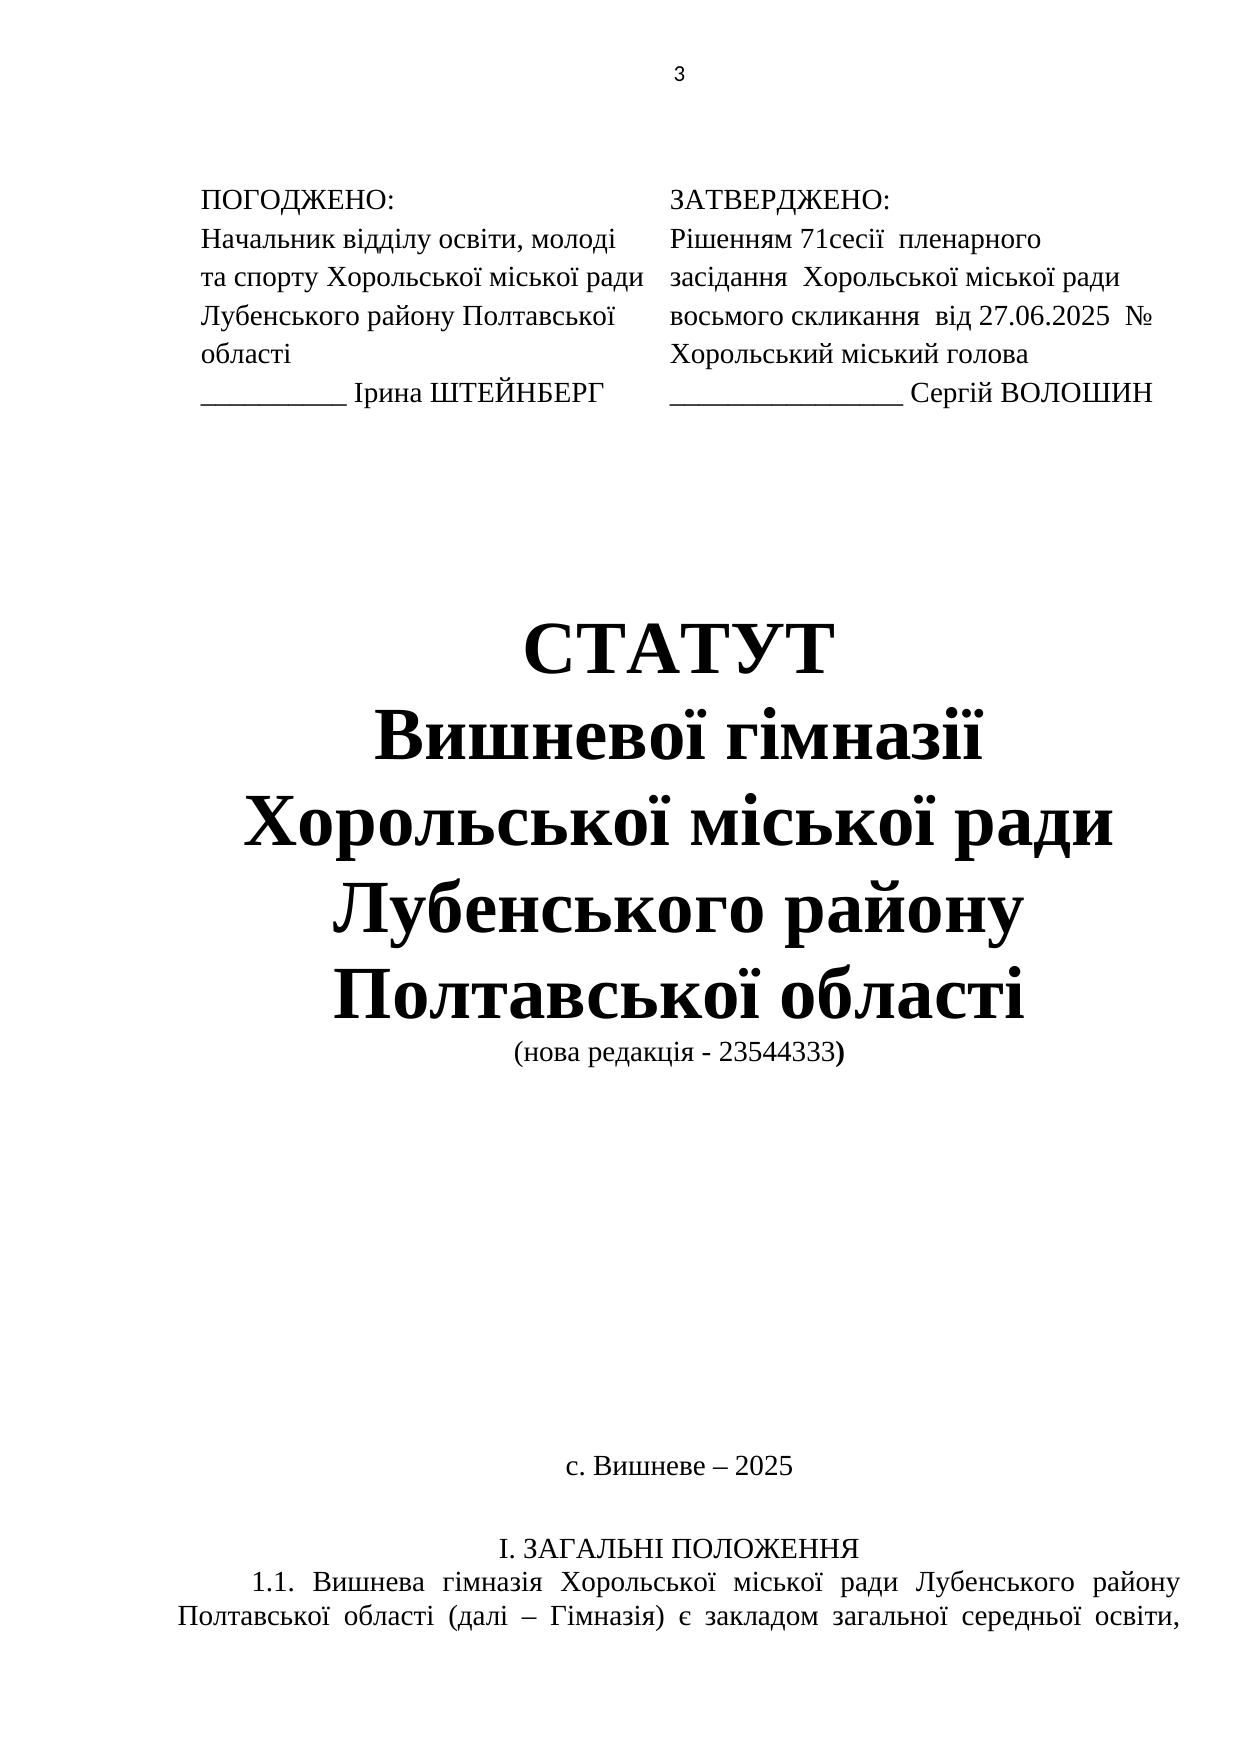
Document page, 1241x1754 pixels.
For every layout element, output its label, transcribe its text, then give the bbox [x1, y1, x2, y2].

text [177, 1564, 1181, 1631]
text СТАТУТ [177, 603, 1181, 689]
text І. ЗАГАЛЬНІ ПОЛОЖЕННЯ [177, 1523, 1181, 1564]
text с. Вишневе – 2025 [177, 1440, 1181, 1482]
text (нова редакція - 23544333) [177, 1034, 1181, 1068]
text Вишневої гімназії Хорольської міської ради Лубенського району Полтавської області [177, 689, 1181, 1034]
table_header ЗАТВЕРДЖЕНО: Рішенням 71сесії пленарного засідання Хорольської міської ради восьмого скликання від 27.06.2025 № Хорольський міський голова ________________ Сергій ВОЛОШИН [658, 182, 1174, 473]
table_header ПОГОДЖЕНО: Начальник відділу освіти, молоді та спорту Хорольської міської ради Лубенського району Полтавської області __________ Ірина ШТЕЙНБЕРГ [177, 182, 658, 473]
